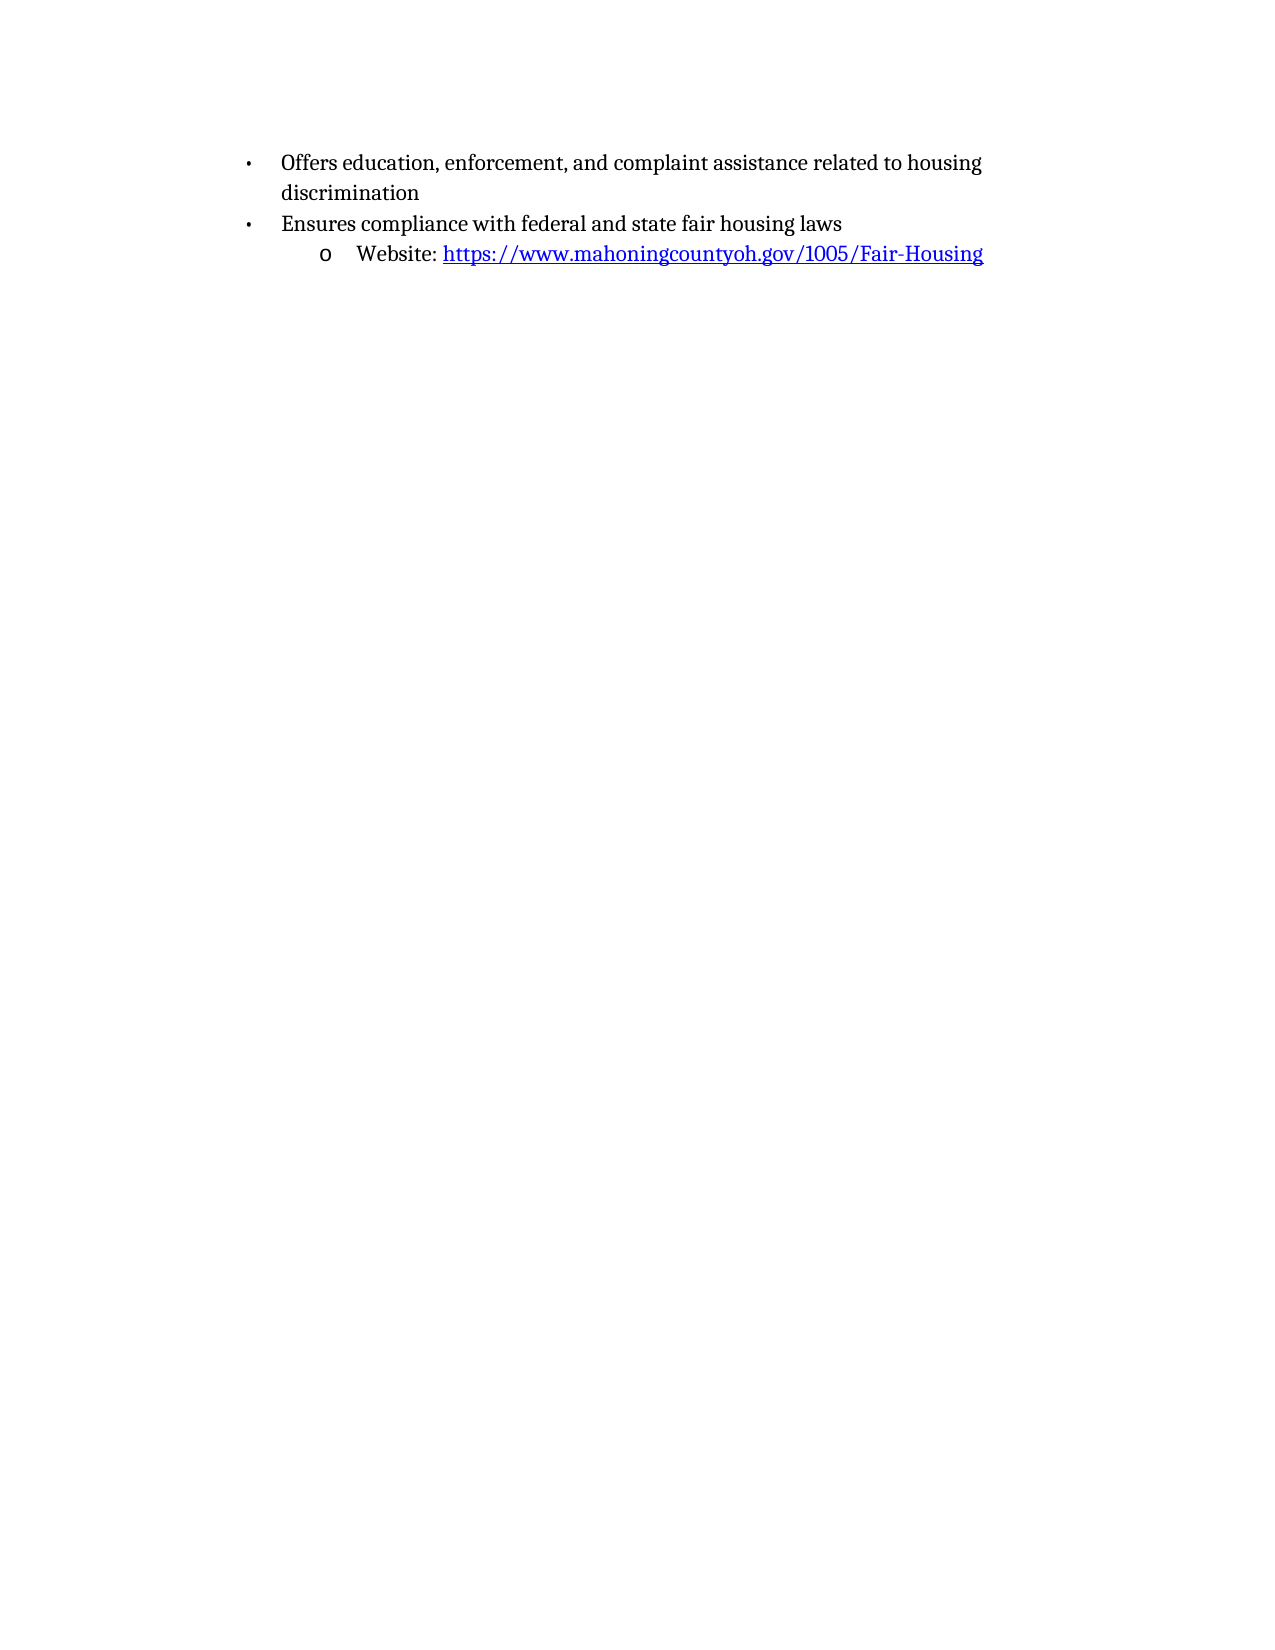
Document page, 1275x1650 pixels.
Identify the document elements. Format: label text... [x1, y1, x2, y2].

list Ensures compliance with federal and state fair housing laws [244, 210, 1087, 237]
list Offers education, enforcement, and complaint assistance related to housing discrimination [244, 150, 1087, 207]
list Website: https://www.mahoningcountyoh.gov/1005/Fair-Housing [319, 241, 1087, 268]
